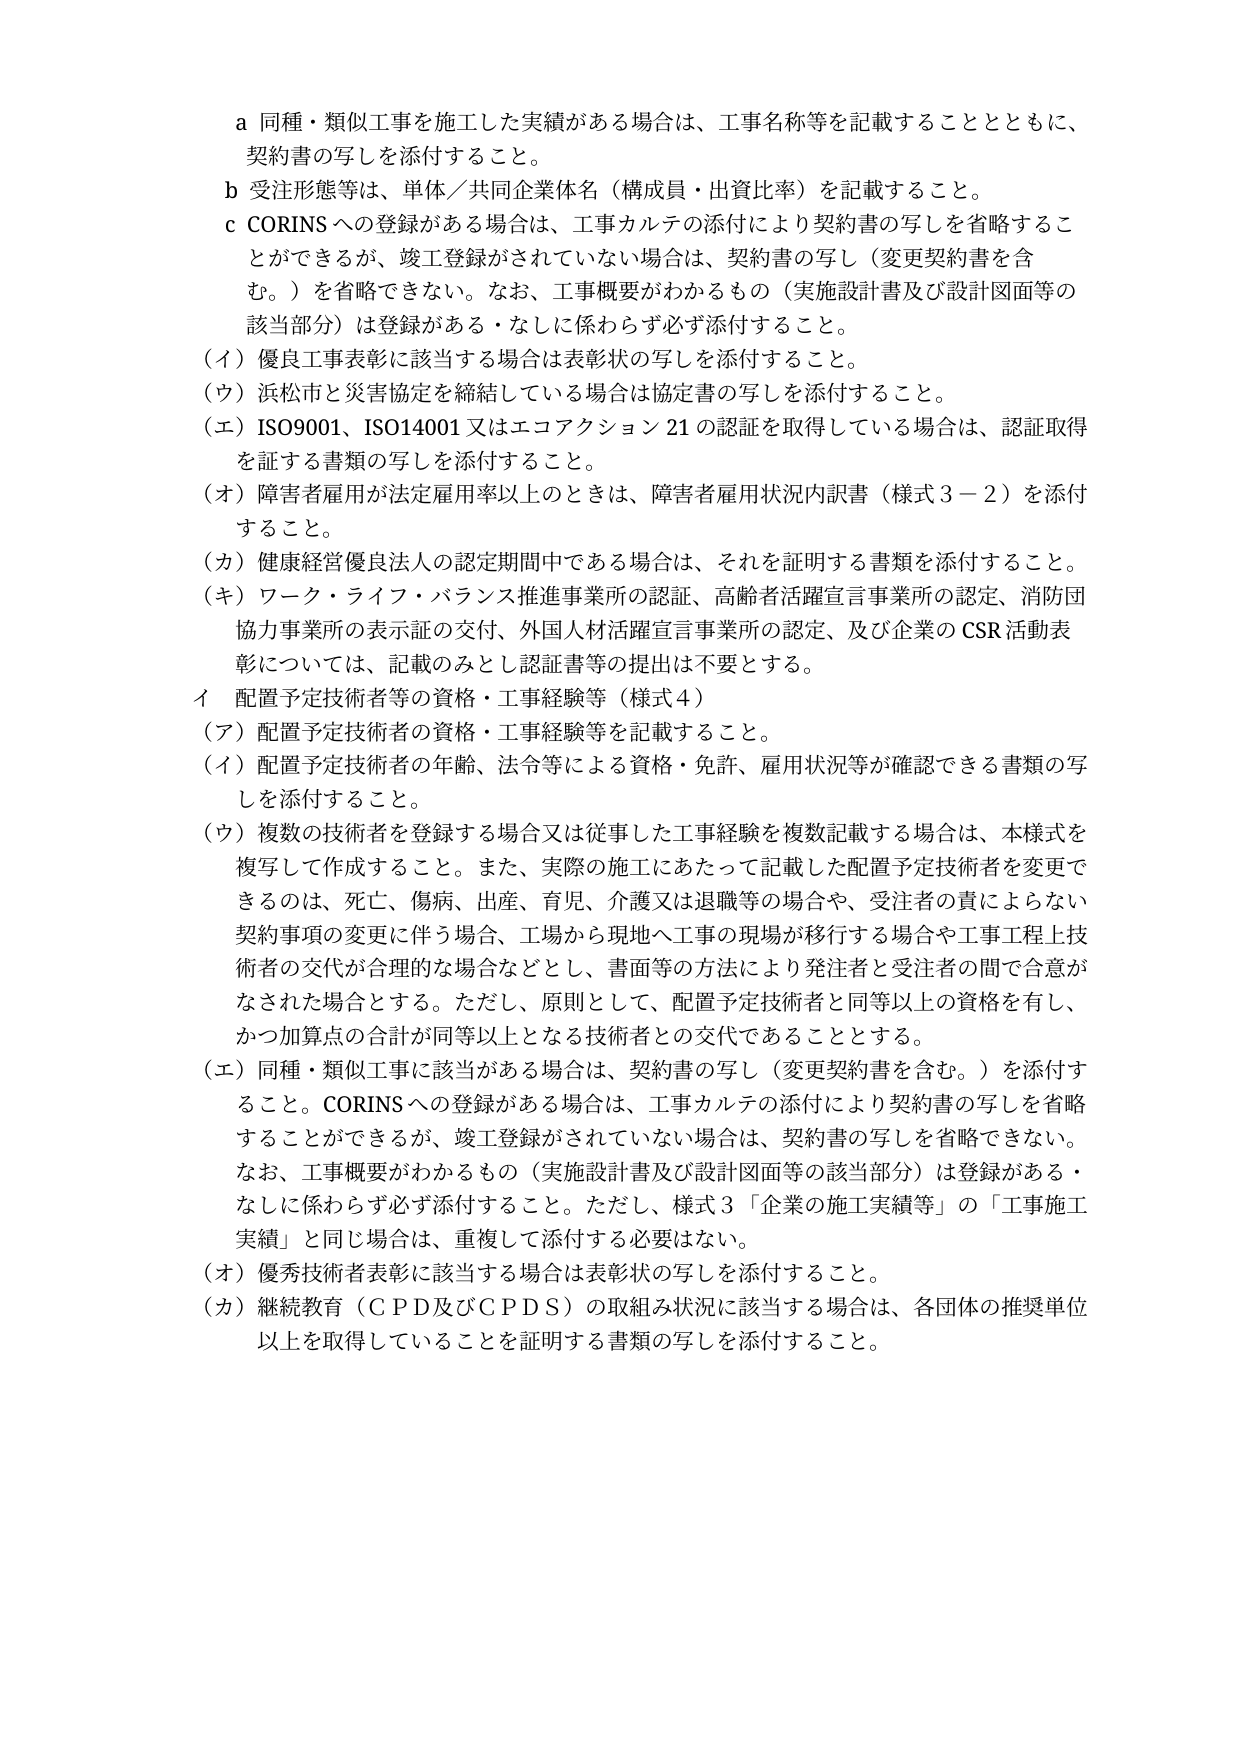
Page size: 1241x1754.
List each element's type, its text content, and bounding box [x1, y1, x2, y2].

text （キ）ワーク・ライフ・バランス推進事業所の認証、高齢者活躍宣言事業所の認定、消防団協力事業所の表示証の交付、外国人材活躍宣言事業所の認定、及び企業のCSR活動表彰については、記載のみとし認証書等の提出は不要とする。 [191, 578, 1092, 680]
text （エ）同種・類似工事に該当がある場合は、契約書の写し（変更契約書を含む。）を添付すること。CORINSへの登録がある場合は、工事カルテの添付により契約書の写しを省略することができるが、竣工登録がされていない場合は、契約書の写しを省略できない。なお、工事概要がわかるもの（実施設計書及び設計図面等の該当部分）は登録がある・なしに係わらず必ず添付すること。ただし、様式３「企業の施工実績等」の「工事施工実績」と同じ場合は、重複して添付する必要はない。 [191, 1052, 1092, 1255]
text イ 配置予定技術者等の資格・工事経験等（様式４） [148, 680, 1092, 713]
text （イ）配置予定技術者の年齢、法令等による資格・免許、雇用状況等が確認できる書類の写しを添付すること。 [148, 747, 1092, 815]
text a 同種・類似工事を施工した実績がある場合は、工事名称等を記載することとともに、契約書の写しを添付すること。 [148, 104, 1107, 172]
text （オ）障害者雇用が法定雇用率以上のときは、障害者雇用状況内訳書（様式３－２）を添付すること。 [148, 477, 1092, 544]
text （カ）継続教育（ＣＰＤ及びＣＰＤＳ）の取組み状況に該当する場合は、各団体の推奨単位以上を取得していることを証明する書類の写しを添付すること。 [191, 1289, 1092, 1357]
text （イ）優良工事表彰に該当する場合は表彰状の写しを添付すること。 [191, 341, 1092, 375]
text （エ）ISO9001、ISO14001又はエコアクション21の認証を取得している場合は、認証取得を証する書類の写しを添付すること。 [148, 409, 1092, 477]
text （ウ）複数の技術者を登録する場合又は従事した工事経験を複数記載する場合は、本様式を複写して作成すること。また、実際の施工にあたって記載した配置予定技術者を変更できるのは、死亡、傷病、出産、育児、介護又は退職等の場合や、受注者の責によらない契約事項の変更に伴う場合、工場から現地へ工事の現場が移行する場合や工事工程上技術者の交代が合理的な場合などとし、書面等の方法により発注者と受注者の間で合意がなされた場合とする。ただし、原則として、配置予定技術者と同等以上の資格を有し、かつ加算点の合計が同等以上となる技術者との交代であることとする。 [148, 815, 1092, 1052]
text b 受注形態等は、単体／共同企業体名（構成員・出資比率）を記載すること。 [148, 172, 1092, 206]
text c CORINSへの登録がある場合は、工事カルテの添付により契約書の写しを省略することができるが、竣工登録がされていない場合は、契約書の写し（変更契約書を含む。）を省略できない。なお、工事概要がわかるもの（実施設計書及び設計図面等の該当部分）は登録がある・なしに係わらず必ず添付すること。 [148, 206, 1092, 341]
text （ア）配置予定技術者の資格・工事経験等を記載すること。 [148, 713, 1092, 747]
text （カ）健康経営優良法人の認定期間中である場合は、それを証明する書類を添付すること。 [191, 544, 1092, 578]
text （オ）優秀技術者表彰に該当する場合は表彰状の写しを添付すること。 [148, 1255, 1092, 1289]
text （ウ）浜松市と災害協定を締結している場合は協定書の写しを添付すること。 [148, 375, 1092, 409]
